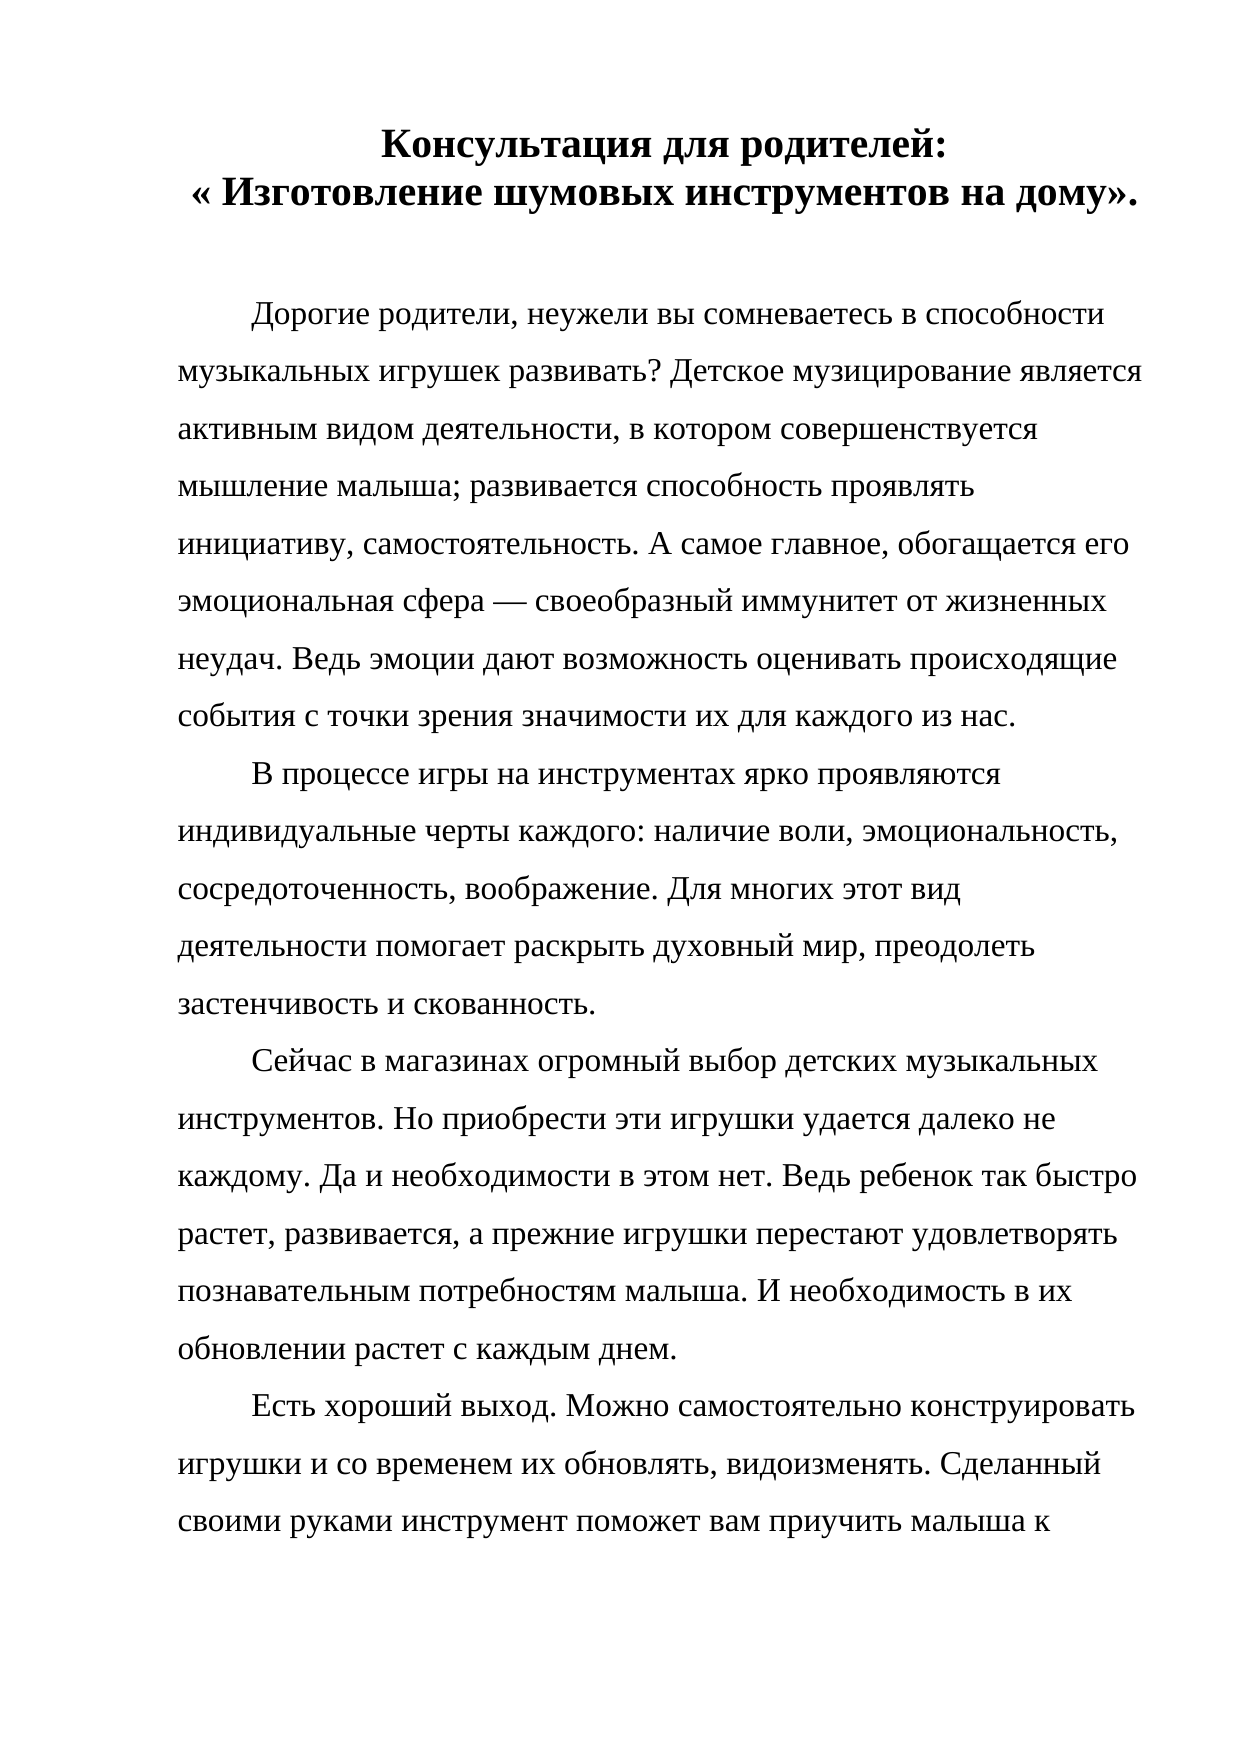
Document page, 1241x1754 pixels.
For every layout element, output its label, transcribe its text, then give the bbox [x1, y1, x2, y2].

text Дорогие родители, неужели вы сомневаетесь в способности музыкальных игрушек развивать? Детское музицирование является активным видом деятельности, в котором совершенствуется мышление малыша; развивается способность проявлять инициативу, самостоятельность. А самое главное, обогащается его эмоциональная сфера — своеобразный иммунитет от жизненных неудач. Ведь эмоции дают возможность оценивать происходящие события с точки зрения значимости их для каждого из нас. [177, 293, 1152, 734]
text Сейчас в магазинах огромный выбор детских музыкальных инструментов. Но приобрести эти игрушки удается далеко не каждому. Да и необходимости в этом нет. Ведь ребенок так быстро растет, развивается, а прежние игрушки перестают удовлетворять познавательным потребностям малыша. И необходимость в их обновлении растет с каждым днем. [177, 1041, 1152, 1366]
text Консультация для родителей: [177, 118, 1152, 166]
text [177, 1386, 1152, 1539]
text В процессе игры на инструментах ярко проявляются индивидуальные черты каждого: наличие воли, эмоциональность, сосредоточенность, воображение. Для многих этот вид деятельности помогает раскрыть духовный мир, преодолеть застенчивость и скованность. [177, 753, 1152, 1021]
text « Изготовление шумовых инструментов на дому». [177, 166, 1152, 214]
